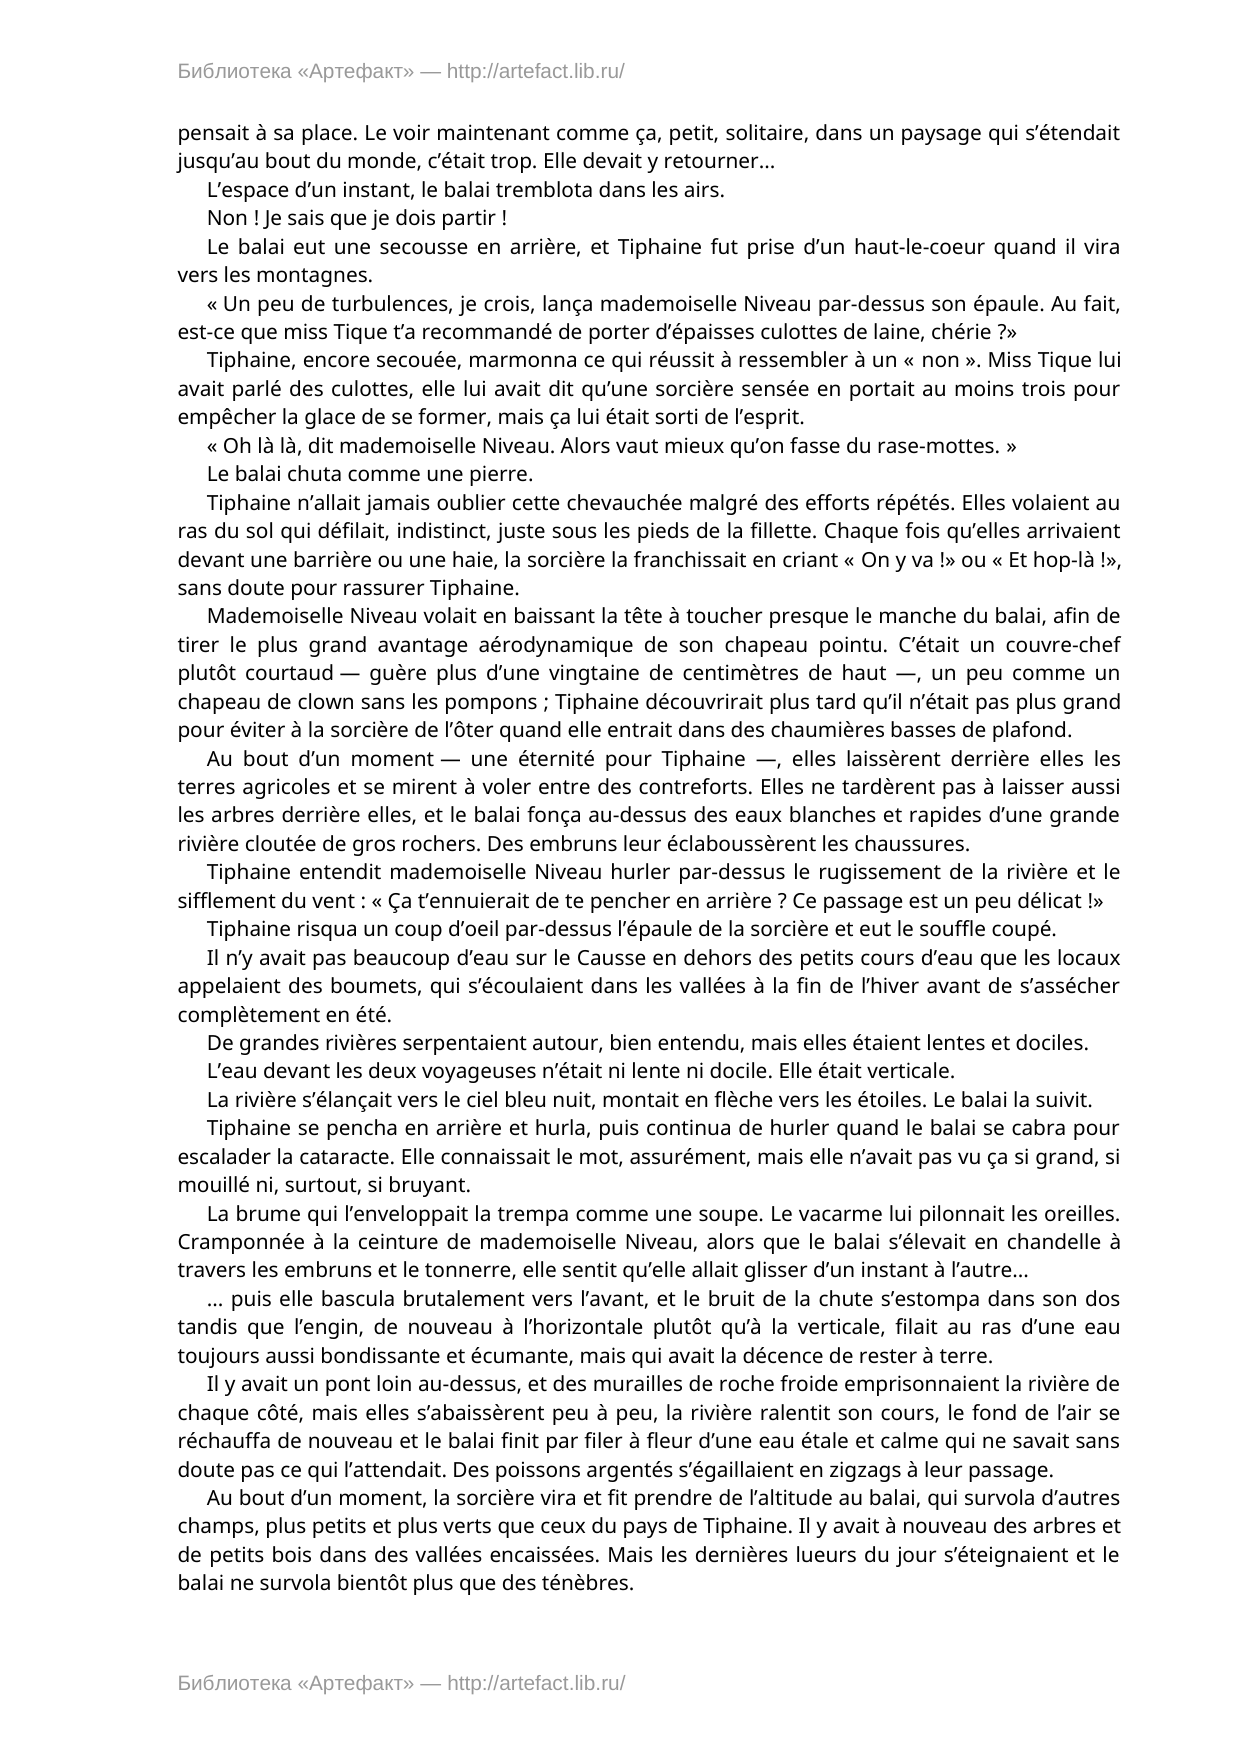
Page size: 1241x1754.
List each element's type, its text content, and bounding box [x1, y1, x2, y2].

text « Oh là là, dit mademoiselle Niveau. Alors vaut mieux qu’on fasse du rase-mottes. » [177, 431, 1122, 459]
text Tiphaine risqua un coup d’oeil par-dessus l’épaule de la sorcière et eut le souffle coupé. [177, 914, 1122, 943]
text Le balai eut une secousse en arrière, et Tiphaine fut prise d’un haut-le-coeur quand il vira vers les montagnes. [177, 232, 1122, 289]
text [177, 118, 1122, 175]
text Au bout d’un moment, la sorcière vira et fit prendre de l’altitude au balai, qui survola d’autres champs, plus petits et plus verts que ceux du pays de Tiphaine. Il y avait à nouveau des arbres et de petits bois dans des vallées encaissées. Mais les dernières lueurs du jour s’éteignaient et le balai ne survola bientôt plus que des ténèbres. [177, 1483, 1122, 1597]
text Tiphaine se pencha en arrière et hurla, puis continua de hurler quand le balai se cabra pour escalader la cataracte. Elle connaissait le mot, assurément, mais elle n’avait pas vu ça si grand, si mouillé ni, surtout, si bruyant. [177, 1113, 1122, 1199]
text Au bout d’un moment — une éternité pour Tiphaine —, elles laissèrent derrière elles les terres agricoles et se mirent à voler entre des contreforts. Elles ne tardèrent pas à laisser aussi les arbres derrière elles, et le balai fonça au-dessus des eaux blanches et rapides d’une grande rivière cloutée de gros rochers. Des embruns leur éclaboussèrent les chaussures. [177, 744, 1122, 857]
text L’eau devant les deux voyageuses n’était ni lente ni docile. Elle était verticale. [177, 1057, 1122, 1085]
text Non ! Je sais que je dois partir ! [177, 203, 1122, 232]
text Tiphaine n’allait jamais oublier cette chevauchée malgré des efforts répétés. Elles volaient au ras du sol qui défilait, indistinct, juste sous les pieds de la fillette. Chaque fois qu’elles arrivaient devant une barrière ou une haie, la sorcière la franchissait en criant « On y va !» ou « Et hop-là !», sans doute pour rassurer Tiphaine. [177, 488, 1122, 602]
text ... puis elle bascula brutalement vers l’avant, et le bruit de la chute s’estompa dans son dos tandis que l’engin, de nouveau à l’horizontale plutôt qu’à la verticale, filait au ras d’une eau toujours aussi bondissante et écumante, mais qui avait la décence de rester à terre. [177, 1284, 1122, 1369]
text Tiphaine entendit mademoiselle Niveau hurler par-dessus le rugissement de la rivière et le sifflement du vent : « Ça t’ennuierait de te pencher en arrière ? Ce passage est un peu délicat !» [177, 857, 1122, 914]
text Mademoiselle Niveau volait en baissant la tête à toucher presque le manche du balai, afin de tirer le plus grand avantage aérodynamique de son chapeau pointu. C’était un couvre-chef plutôt courtaud — guère plus d’une vingtaine de centimètres de haut —, un peu comme un chapeau de clown sans les pompons ; Tiphaine découvrirait plus tard qu’il n’était pas plus grand pour éviter à la sorcière de l’ôter quand elle entrait dans des chaumières basses de plafond. [177, 602, 1122, 744]
text La brume qui l’enveloppait la trempa comme une soupe. Le vacarme lui pilonnait les oreilles. Cramponnée à la ceinture de mademoiselle Niveau, alors que le balai s’élevait en chandelle à travers les embruns et le tonnerre, elle sentit qu’elle allait glisser d’un instant à l’autre... [177, 1199, 1122, 1284]
text L’espace d’un instant, le balai tremblota dans les airs. [177, 175, 1122, 203]
text Tiphaine, encore secouée, marmonna ce qui réussit à ressembler à un « non ». Miss Tique lui avait parlé des culottes, elle lui avait dit qu’une sorcière sensée en portait au moins trois pour empêcher la glace de se former, mais ça lui était sorti de l’esprit. [177, 346, 1122, 431]
text De grandes rivières serpentaient autour, bien entendu, mais elles étaient lentes et dociles. [177, 1028, 1122, 1057]
text Il y avait un pont loin au-dessus, et des murailles de roche froide emprisonnaient la rivière de chaque côté, mais elles s’abaissèrent peu à peu, la rivière ralentit son cours, le fond de l’air se réchauffa de nouveau et le balai finit par filer à fleur d’une eau étale et calme qui ne savait sans doute pas ce qui l’attendait. Des poissons argentés s’égaillaient en zigzags à leur passage. [177, 1369, 1122, 1483]
text « Un peu de turbulences, je crois, lança mademoiselle Niveau par-dessus son épaule. Au fait, est-ce que miss Tique t’a recommandé de porter d’épaisses culottes de laine, chérie ?» [177, 289, 1122, 346]
text La rivière s’élançait vers le ciel bleu nuit, montait en flèche vers les étoiles. Le balai la suivit. [177, 1085, 1122, 1113]
text Le balai chuta comme une pierre. [177, 459, 1122, 488]
text Il n’y avait pas beaucoup d’eau sur le Causse en dehors des petits cours d’eau que les locaux appelaient des boumets, qui s’écoulaient dans les vallées à la fin de l’hiver avant de s’assécher complètement en été. [177, 943, 1122, 1028]
